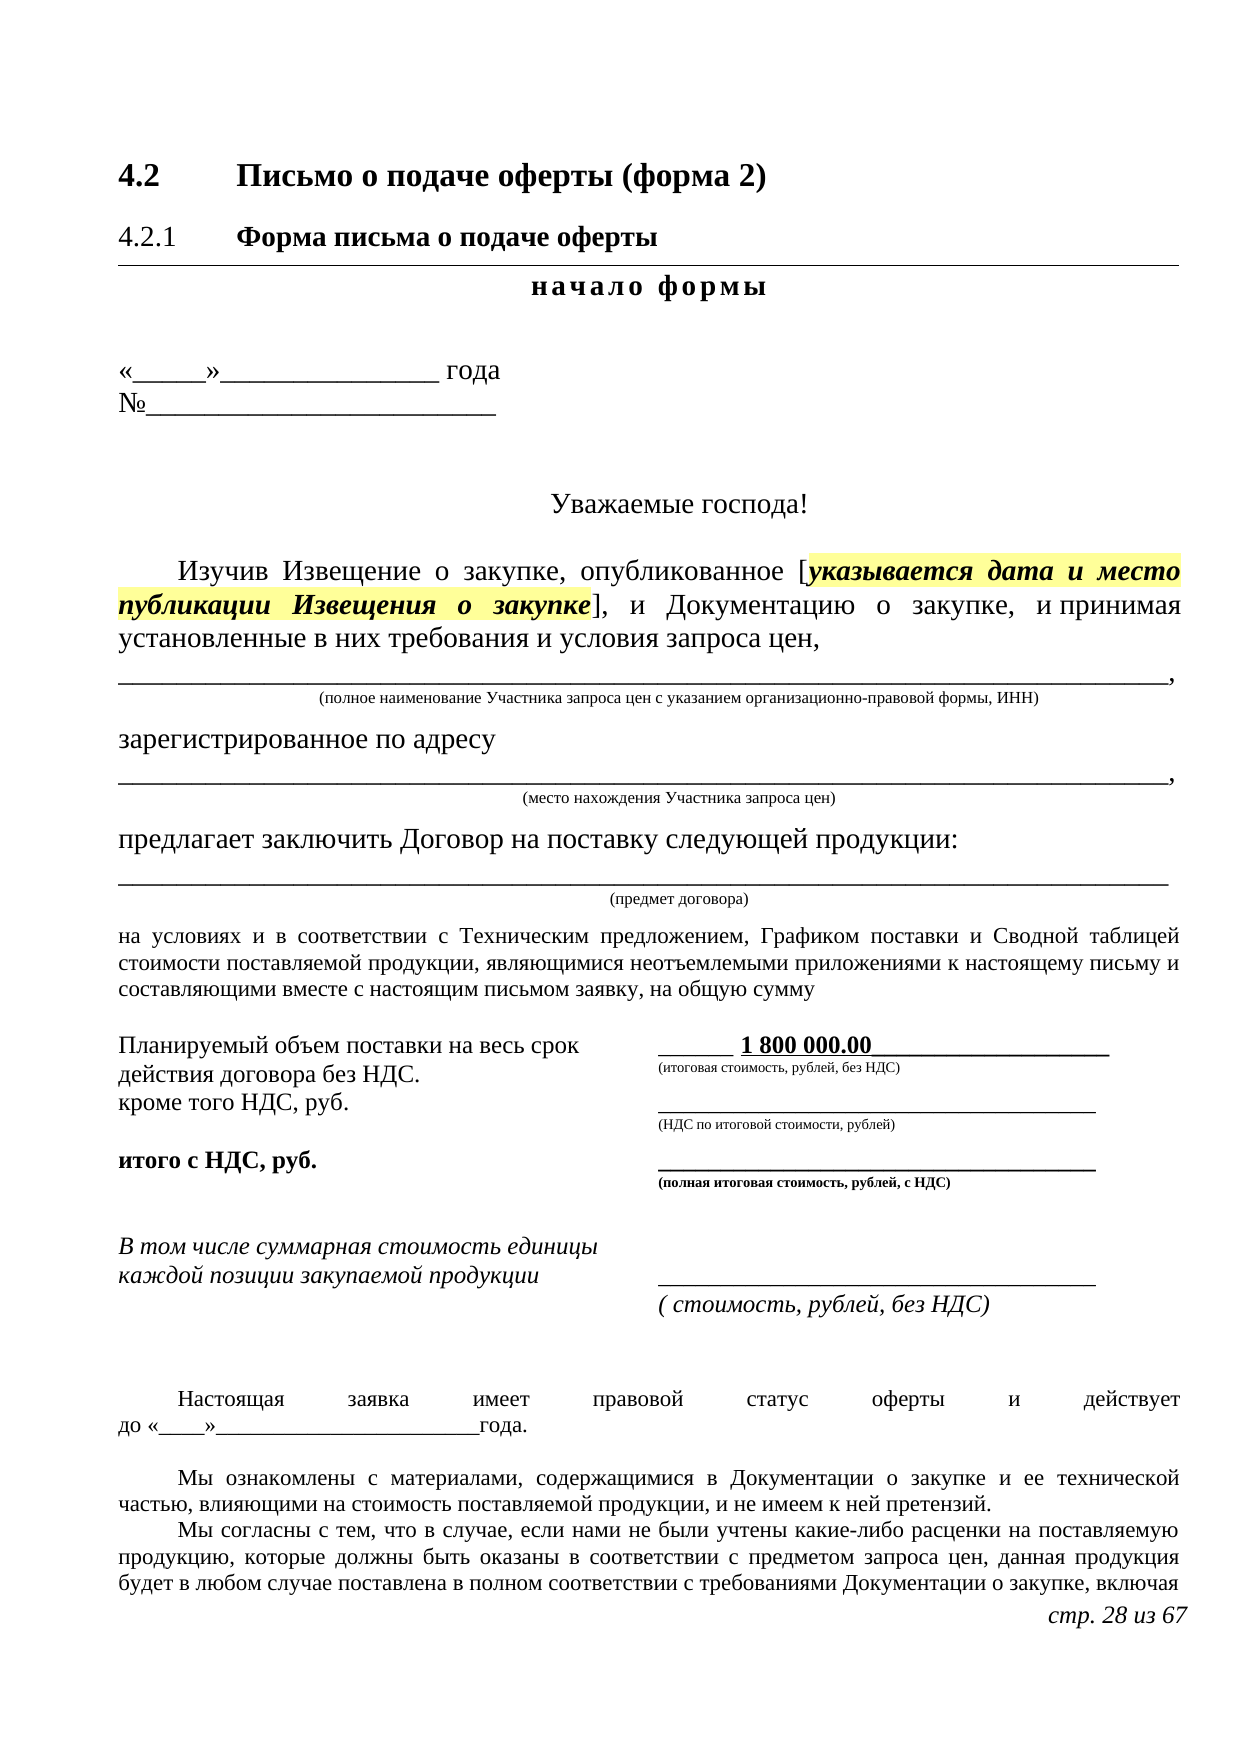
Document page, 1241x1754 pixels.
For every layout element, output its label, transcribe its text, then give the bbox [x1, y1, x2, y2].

text зарегистрированное по адресу [118, 721, 1181, 754]
table_cell ___________________________________ ( стоимость, рублей, без НДС) [647, 1203, 1187, 1317]
text №________________________ [118, 386, 635, 419]
table_cell ___________________________________ (полная итоговая стоимость, рублей, с НДС) [647, 1145, 1187, 1202]
subtitle Письмо о подаче оферты (форма 2) [118, 156, 1181, 194]
text (предмет договора) [118, 889, 1181, 922]
text ________________________________________________________________________, [118, 754, 1181, 788]
text Настоящая заявка имеет правовой статус оферты и действует до «____»_______________________года. [118, 1384, 1181, 1437]
table_cell кроме того НДС, руб. [107, 1088, 647, 1145]
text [118, 1516, 1181, 1595]
table_cell В том числе суммарная стоимость единицы каждой позиции закупаемой продукции [107, 1203, 647, 1317]
text на условиях и в соответствии с Техническим предложением, Графиком поставки и Сводной таблицей стоимости поставляемой продукции, являющимися неотъемлемыми приложениями к настоящему письму и составляющими вместе с настоящим письмом заявку, на общую сумму [118, 922, 1181, 1001]
text ________________________________________________________________________ [118, 855, 1181, 889]
text Уважаемые господа! [118, 486, 1181, 520]
text «_____»_______________ года [118, 352, 635, 386]
text Изучив Извещение о закупке, опубликованное [указывается дата и место публикации Извещения о закупке], и Документацию о закупке, и принимая установленные в них требования и условия запроса цен, [118, 553, 1181, 654]
text предлагает заключить Договор на поставку следующей продукции: [118, 822, 1181, 855]
table_header Планируемый объем поставки на весь срок действия договора без НДС. [107, 1030, 647, 1087]
text Мы ознакомлены с материалами, содержащимися в Документации о закупке и ее технической частью, влияющими на стоимость поставляемой продукции, и не имеем к ней претензий. [118, 1464, 1181, 1516]
table_cell итого с НДС, руб. [107, 1145, 647, 1202]
table_header ______ 1 800 000.00___________________ (итоговая стоимость, рублей, без НДС) [647, 1030, 1187, 1087]
text (полное наименование Участника запроса цен с указанием организационно-правовой формы, ИНН) [118, 687, 1181, 721]
table_cell ___________________________________ (НДС по итоговой стоимости, рублей) [647, 1088, 1187, 1145]
text начало формы [118, 266, 1179, 302]
text (место нахождения Участника запроса цен) [118, 788, 1181, 822]
text ________________________________________________________________________, [118, 654, 1181, 687]
text Форма письма о подаче оферты [118, 219, 1181, 252]
